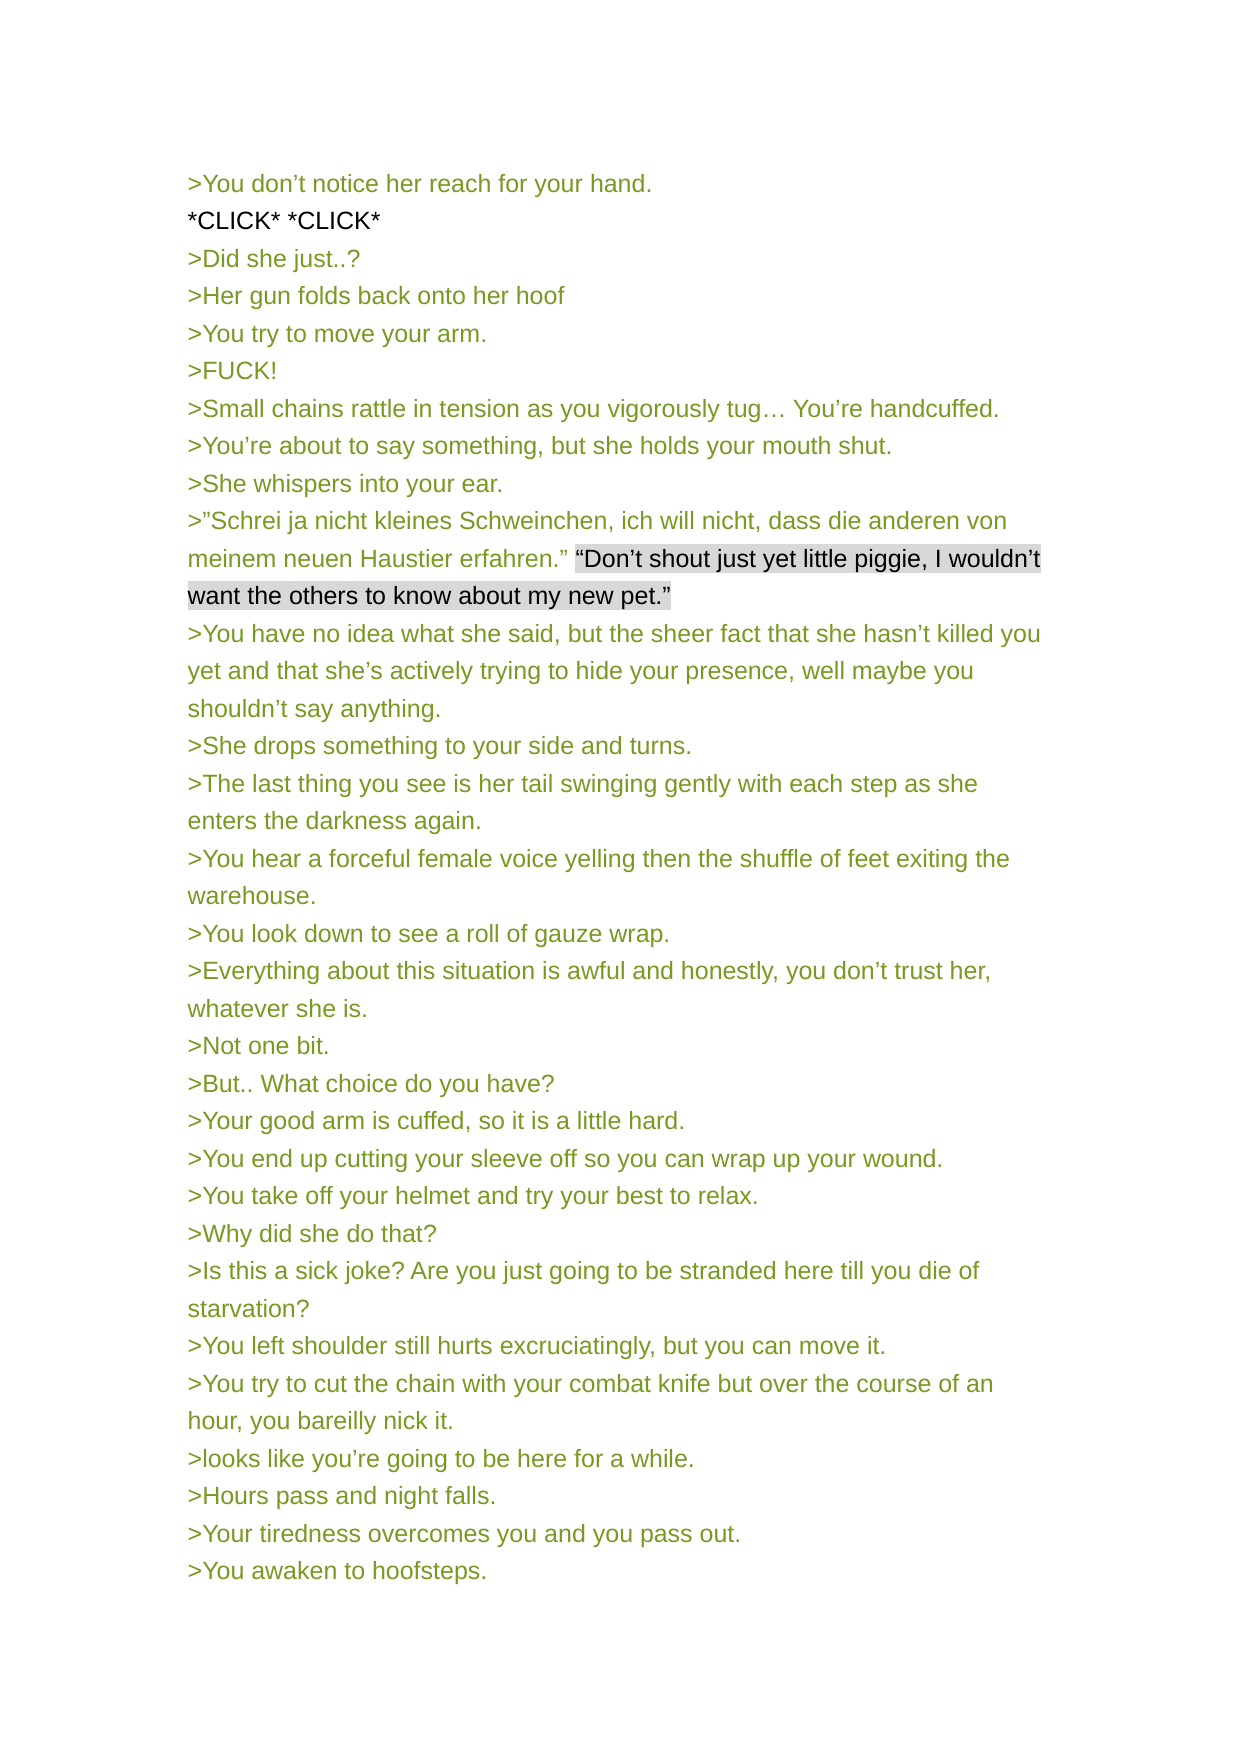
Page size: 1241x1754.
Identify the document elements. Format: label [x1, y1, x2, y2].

text [187, 164, 1053, 1439]
text [187, 1439, 1053, 1589]
